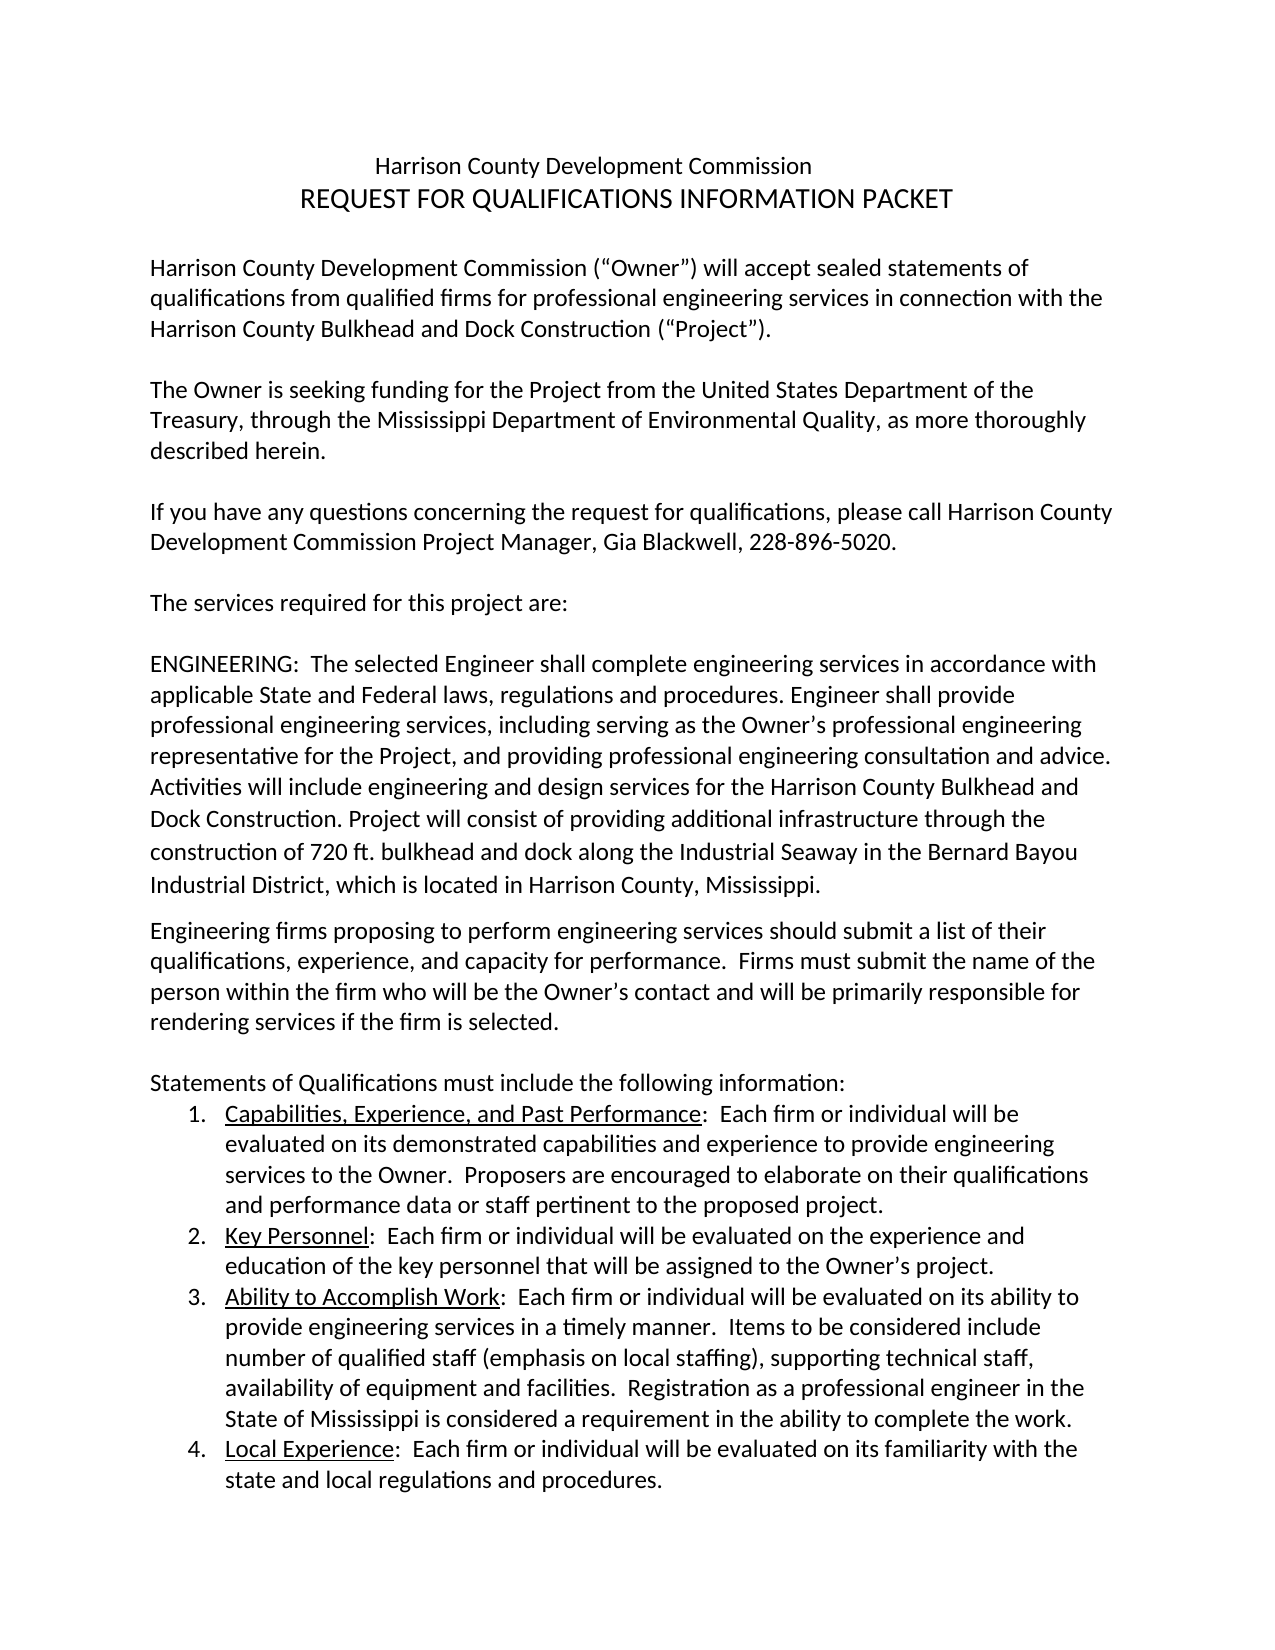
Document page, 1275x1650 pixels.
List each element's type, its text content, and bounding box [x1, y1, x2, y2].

text REQUEST FOR QUALIFICATIONS INFORMATION PACKET [225, 181, 1125, 216]
text Statements of Qualifications must include the following information: [150, 1067, 1125, 1098]
text If you have any questions concerning the request for qualifications, please call Harrison County Development Commission Project Manager, Gia Blackwell, 228-896-5020. [150, 496, 1125, 557]
text ENGINEERING: The selected Engineer shall complete engineering services in accordance with applicable State and Federal laws, regulations and procedures. Engineer shall provide professional engineering services, including serving as the Owner’s professional engineering representative for the Project, and providing professional engineering consultation and advice. [150, 648, 1125, 771]
list Ability to Accomplish Work: Each firm or individual will be evaluated on its ability to provide engineering services in a timely manner. Items to be considered include number of qualified staff (emphasis on local staffing), supporting technical staff, availability of equipment and facilities. Registration as a professional engineer in the State of Mississippi is considered a requirement in the ability to complete the work. [187, 1281, 1125, 1434]
list Capabilities, Experience, and Past Performance: Each firm or individual will be evaluated on its demonstrated capabilities and experience to provide engineering services to the Owner. Proposers are encouraged to elaborate on their qualifications and performance data or staff pertinent to the proposed project. [187, 1098, 1125, 1220]
text Activities will include engineering and design services for the Harrison County Bulkhead and Dock Construction. Project will consist of providing additional infrastructure through the construction of 720 ft. bulkhead and dock along the Industrial Seaway in the Bernard Bayou Industrial District, which is located in Harrison County, Mississippi. [150, 771, 1125, 900]
text Engineering firms proposing to perform engineering services should submit a list of their qualifications, experience, and capacity for performance. Firms must submit the name of the person within the firm who will be the Owner’s contact and will be primarily responsible for rendering services if the firm is selected. [150, 915, 1125, 1037]
text The services required for this project are: [150, 587, 1125, 618]
text Harrison County Development Commission [300, 150, 1125, 181]
list Key Personnel: Each firm or individual will be evaluated on the experience and education of the key personnel that will be assigned to the Owner’s project. [187, 1220, 1125, 1281]
list Local Experience: Each firm or individual will be evaluated on its familiarity with the state and local regulations and procedures. [187, 1434, 1125, 1495]
text The Owner is seeking funding for the Project from the United States Department of the Treasury, through the Mississippi Department of Environmental Quality, as more thoroughly described herein. [150, 374, 1125, 465]
text Harrison County Development Commission (“Owner”) will accept sealed statements of qualifications from qualified firms for professional engineering services in connection with the Harrison County Bulkhead and Dock Construction (“Project”). [150, 252, 1125, 343]
